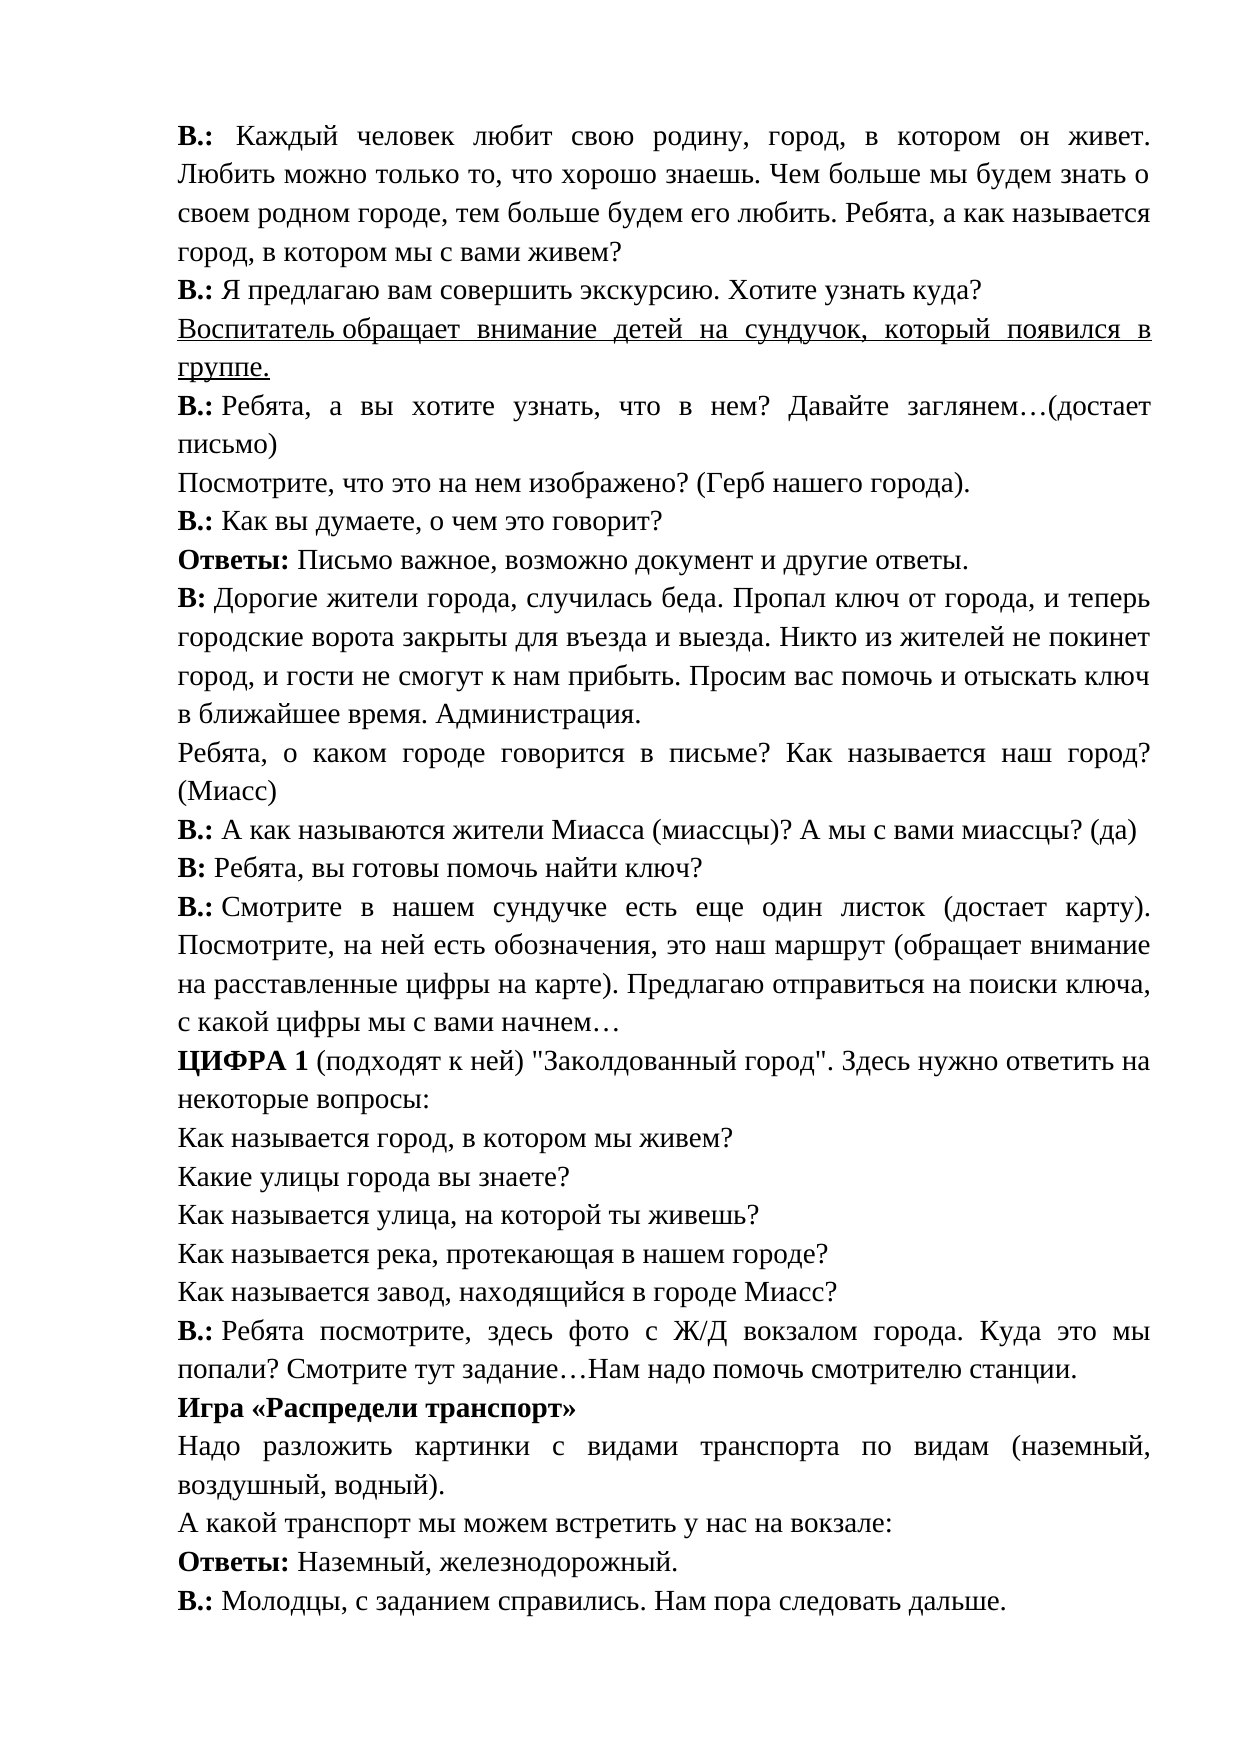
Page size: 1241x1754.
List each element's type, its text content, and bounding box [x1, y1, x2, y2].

text Надо разложить картинки с видами транспорта по видам (наземный, воздушный, водный). [177, 1428, 1152, 1501]
text Ребята, о каком городе говорится в письме? Как называется наш город? (Миасс) [177, 735, 1152, 807]
text В.: Каждый человек любит свою родину, город, в котором он живет. Любить можно только то, что хорошо знаешь. Чем больше мы будем знать о своем родном городе, тем больше будем его любить. Ребята, а как называется город, в котором мы с вами живем? [177, 118, 1152, 267]
text Воспитатель обращает внимание детей на сундучок, который появился в группе. [177, 311, 1152, 340]
text ЦИФРА 1 (подходят к ней) "Заколдованный город". Здесь нужно ответить на некоторые вопросы: [177, 1043, 1152, 1115]
text Ответы: Наземный, железнодорожный. [177, 1544, 1152, 1578]
text А какой транспорт мы можем встретить у нас на вокзале: [177, 1506, 1152, 1539]
text В.: Ребята посмотрите, здесь фото с Ж/Д вокзалом города. Куда это мы попали? Смотрите тут задание…Нам надо помочь смотрителю станции. [177, 1313, 1152, 1385]
text Воспитатель обращает внимание детей на сундучок, который появился в группе. [177, 341, 1152, 383]
text В.: Ребята, а вы хотите узнать, что в нем? Давайте заглянем…(достает письмо) [177, 388, 1152, 460]
text Как называется улица, на которой ты живешь? [177, 1197, 1152, 1231]
text В.: А как называются жители Миасса (миассцы)? А мы с вами миассцы? (да) [177, 812, 1152, 845]
text В: Дорогие жители города, случилась беда. Пропал ключ от города, и теперь городские ворота закрыты для въезда и выезда. Никто из жителей не покинет город, и гости не смогут к нам прибыть. Просим вас помочь и отыскать ключ в ближайшее время. Администрация. [177, 581, 1152, 730]
text Какие улицы города вы знаете? [177, 1159, 1152, 1192]
text Игра «Распредели транспорт» [177, 1390, 1152, 1423]
text В.: Я предлагаю вам совершить экскурсию. Хотите узнать куда? [177, 272, 1152, 306]
text В.: Как вы думаете, о чем это говорит? [177, 503, 1152, 537]
text Как называется завод, находящийся в городе Миасс? [177, 1274, 1152, 1308]
text Как называется река, протекающая в нашем городе? [177, 1236, 1152, 1269]
text В.: Смотрите в нашем сундучке есть еще один листок (достает карту). Посмотрите, на ней есть обозначения, это наш маршрут (обращает внимание на расставленные цифры на карте). Предлагаю отправиться на поиски ключа, с какой цифры мы с вами начнем… [177, 889, 1152, 1038]
text Ответы: Письмо важное, возможно документ и другие ответы. [177, 542, 1152, 576]
text В.: Молодцы, с заданием справились. Нам пора следовать дальше. [177, 1583, 1152, 1616]
text Как называется город, в котором мы живем? [177, 1120, 1152, 1154]
text В: Ребята, вы готовы помочь найти ключ? [177, 850, 1152, 884]
text Посмотрите, что это на нем изображено? (Герб нашего города). [177, 465, 1152, 498]
